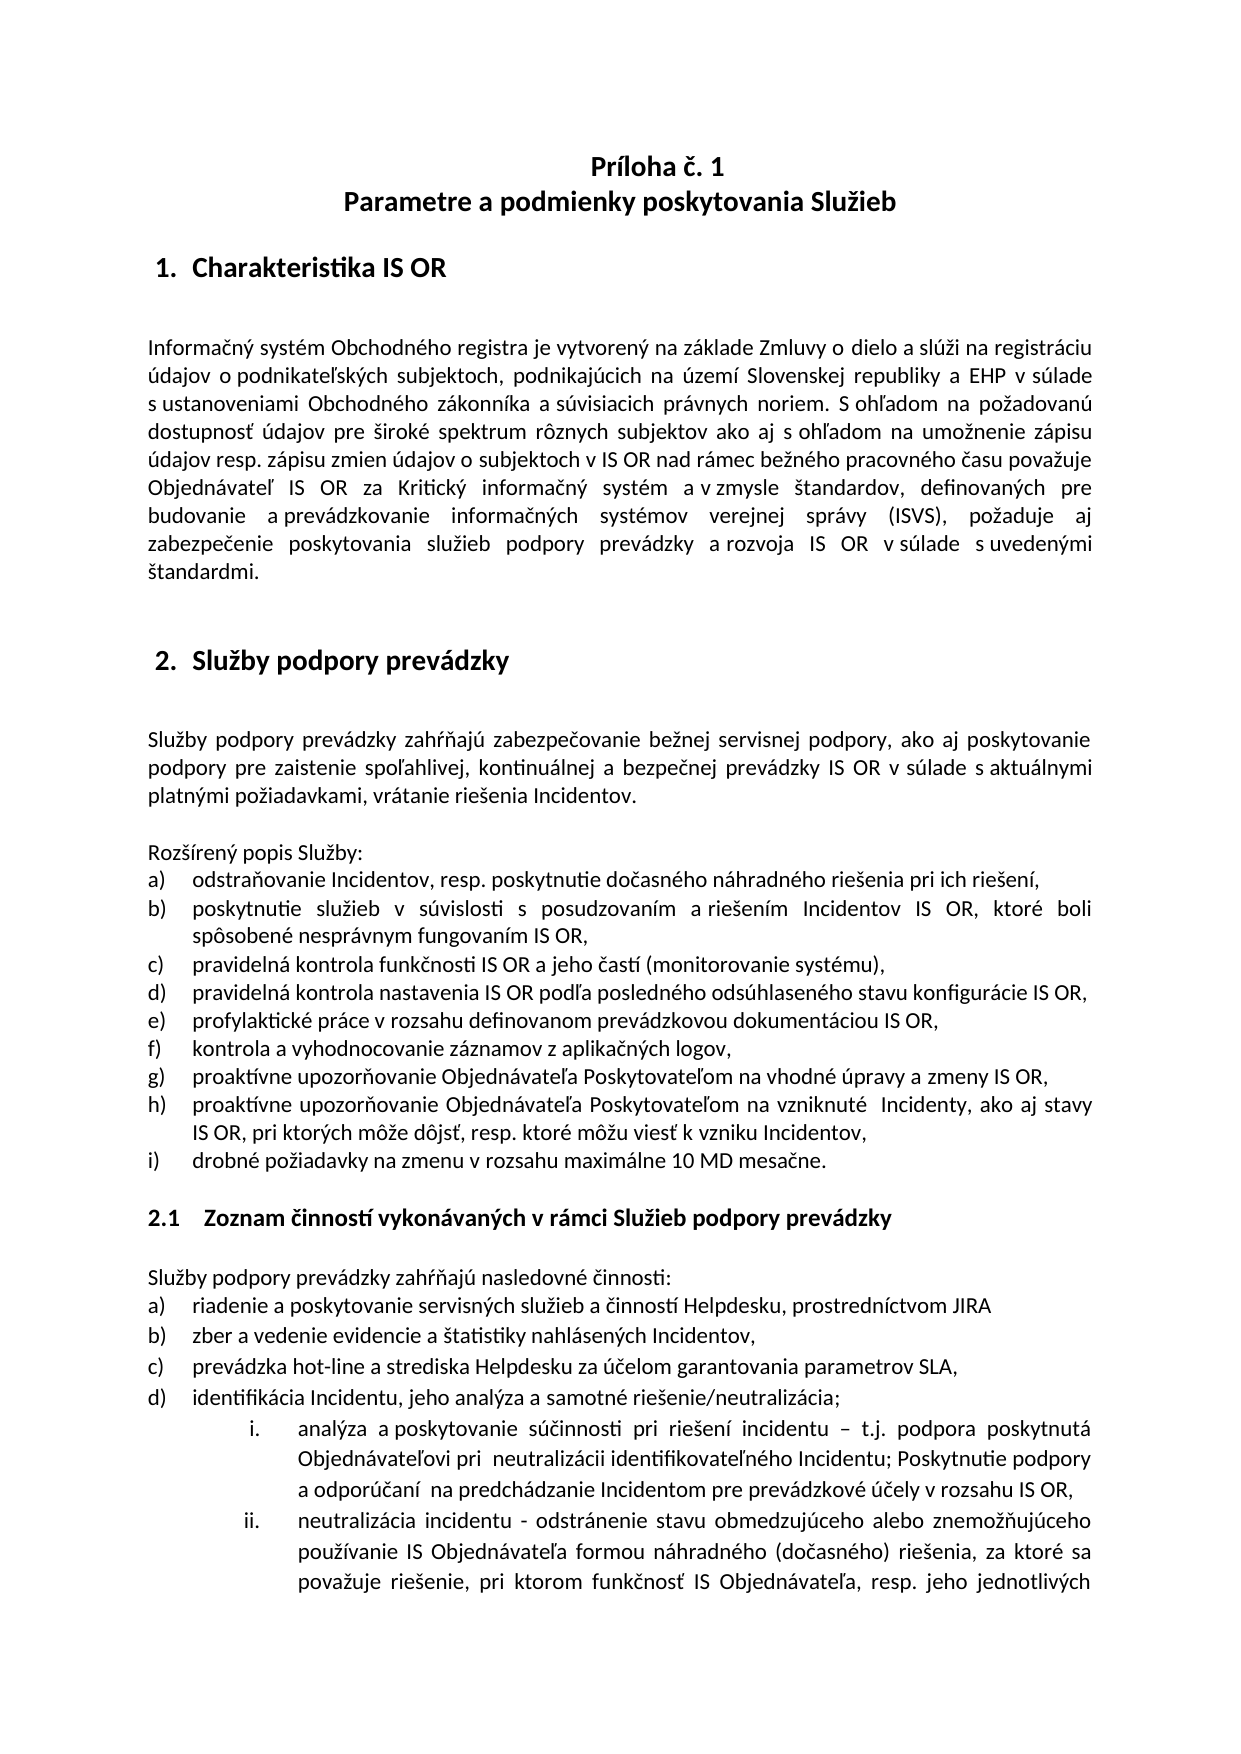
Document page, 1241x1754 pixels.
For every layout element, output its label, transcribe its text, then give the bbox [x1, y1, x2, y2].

text Služby podpory prevádzky zahŕňajú nasledovné činnosti: [148, 1263, 1093, 1291]
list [260, 1506, 1093, 1596]
text Služby podpory prevádzky zahŕňajú zabezpečovanie bežnej servisnej podpory, ako aj poskytovanie podpory pre zaistenie spoľahlivej, kontinuálnej a bezpečnej prevádzky IS OR v súlade s aktuálnymi platnými požiadavkami, vrátanie riešenia Incidentov. [148, 726, 1093, 809]
list identifikácia Incidentu, jeho analýza a samotné riešenie/neutralizácia; [148, 1383, 1093, 1411]
list profylaktické práce v rozsahu definovanom prevádzkovou dokumentáciou IS OR, [148, 1006, 1093, 1034]
list pravidelná kontrola funkčnosti IS OR a jeho častí (monitorovanie systému), [148, 950, 1093, 978]
list prevádzka hot-line a strediska Helpdesku za účelom garantovania parametrov SLA, [148, 1352, 1093, 1380]
text Parametre a podmienky poskytovania Služieb [148, 183, 1093, 219]
list odstraňovanie Incidentov, resp. poskytnutie dočasného náhradného riešenia pri ich riešení, [148, 866, 1093, 894]
subtitle Charakteristika IS OR [154, 249, 1093, 285]
list pravidelná kontrola nastavenia IS OR podľa posledného odsúhlaseného stavu konfigurácie IS OR, [148, 978, 1093, 1006]
text Informačný systém Obchodného registra je vytvorený na základe Zmluvy o dielo a slúži na registráciu údajov o podnikateľských subjektoch, podnikajúcich na území Slovenskej republiky a EHP v súlade s ustanoveniami Obchodného zákonníka a súvisiacich právnych noriem. S ohľadom na požadovanú dostupnosť údajov pre široké spektrum rôznych subjektov ako aj s ohľadom na umožnenie zápisu údajov resp. zápisu zmien údajov o subjektoch v IS OR nad rámec bežného pracovného času považuje Objednávateľ IS OR za Kritický informačný systém a v zmysle štandardov, definovaných pre budovanie a prevádzkovanie informačných systémov verejnej správy (ISVS), požaduje aj zabezpečenie poskytovania služieb podpory prevádzky a rozvoja IS OR v súlade s uvedenými štandardmi. [148, 333, 1093, 586]
list proaktívne upozorňovanie Objednávateľa Poskytovateľom na vhodné úpravy a zmeny IS OR, [148, 1062, 1093, 1090]
list drobné požiadavky na zmenu v rozsahu maximálne 10 MD mesačne. [148, 1146, 1093, 1174]
text Rozšírený popis Služby: [148, 838, 1093, 866]
list analýza a poskytovanie súčinnosti pri riešení incidentu – t.j. podpora poskytnutá Objednávateľovi pri neutralizácii identifikovateľného Incidentu; Poskytnutie podpory a odporúčaní na predchádzanie Incidentom pre prevádzkové účely v rozsahu IS OR, [260, 1414, 1093, 1503]
list poskytnutie služieb v súvislosti s posudzovaním a riešením Incidentov IS OR, ktoré boli spôsobené nesprávnym fungovaním IS OR, [148, 894, 1093, 950]
list kontrola a vyhodnocovanie záznamov z aplikačných logov, [148, 1034, 1093, 1062]
list zber a vedenie evidencie a štatistiky nahlásených Incidentov, [148, 1322, 1093, 1350]
list riadenie a poskytovanie servisných služieb a činností Helpdesku, prostredníctvom JIRA [148, 1291, 1093, 1319]
subtitle Príloha č. 1 [223, 148, 1093, 183]
subtitle Zoznam činností vykonávaných v rámci Služieb podpory prevádzky [148, 1202, 1093, 1232]
list proaktívne upozorňovanie Objednávateľa Poskytovateľom na vzniknuté Incidenty, ako aj stavy IS OR, pri ktorých môže dôjsť, resp. ktoré môžu viesť k vzniku Incidentov, [148, 1090, 1093, 1146]
subtitle Služby podpory prevádzky [154, 642, 1093, 677]
